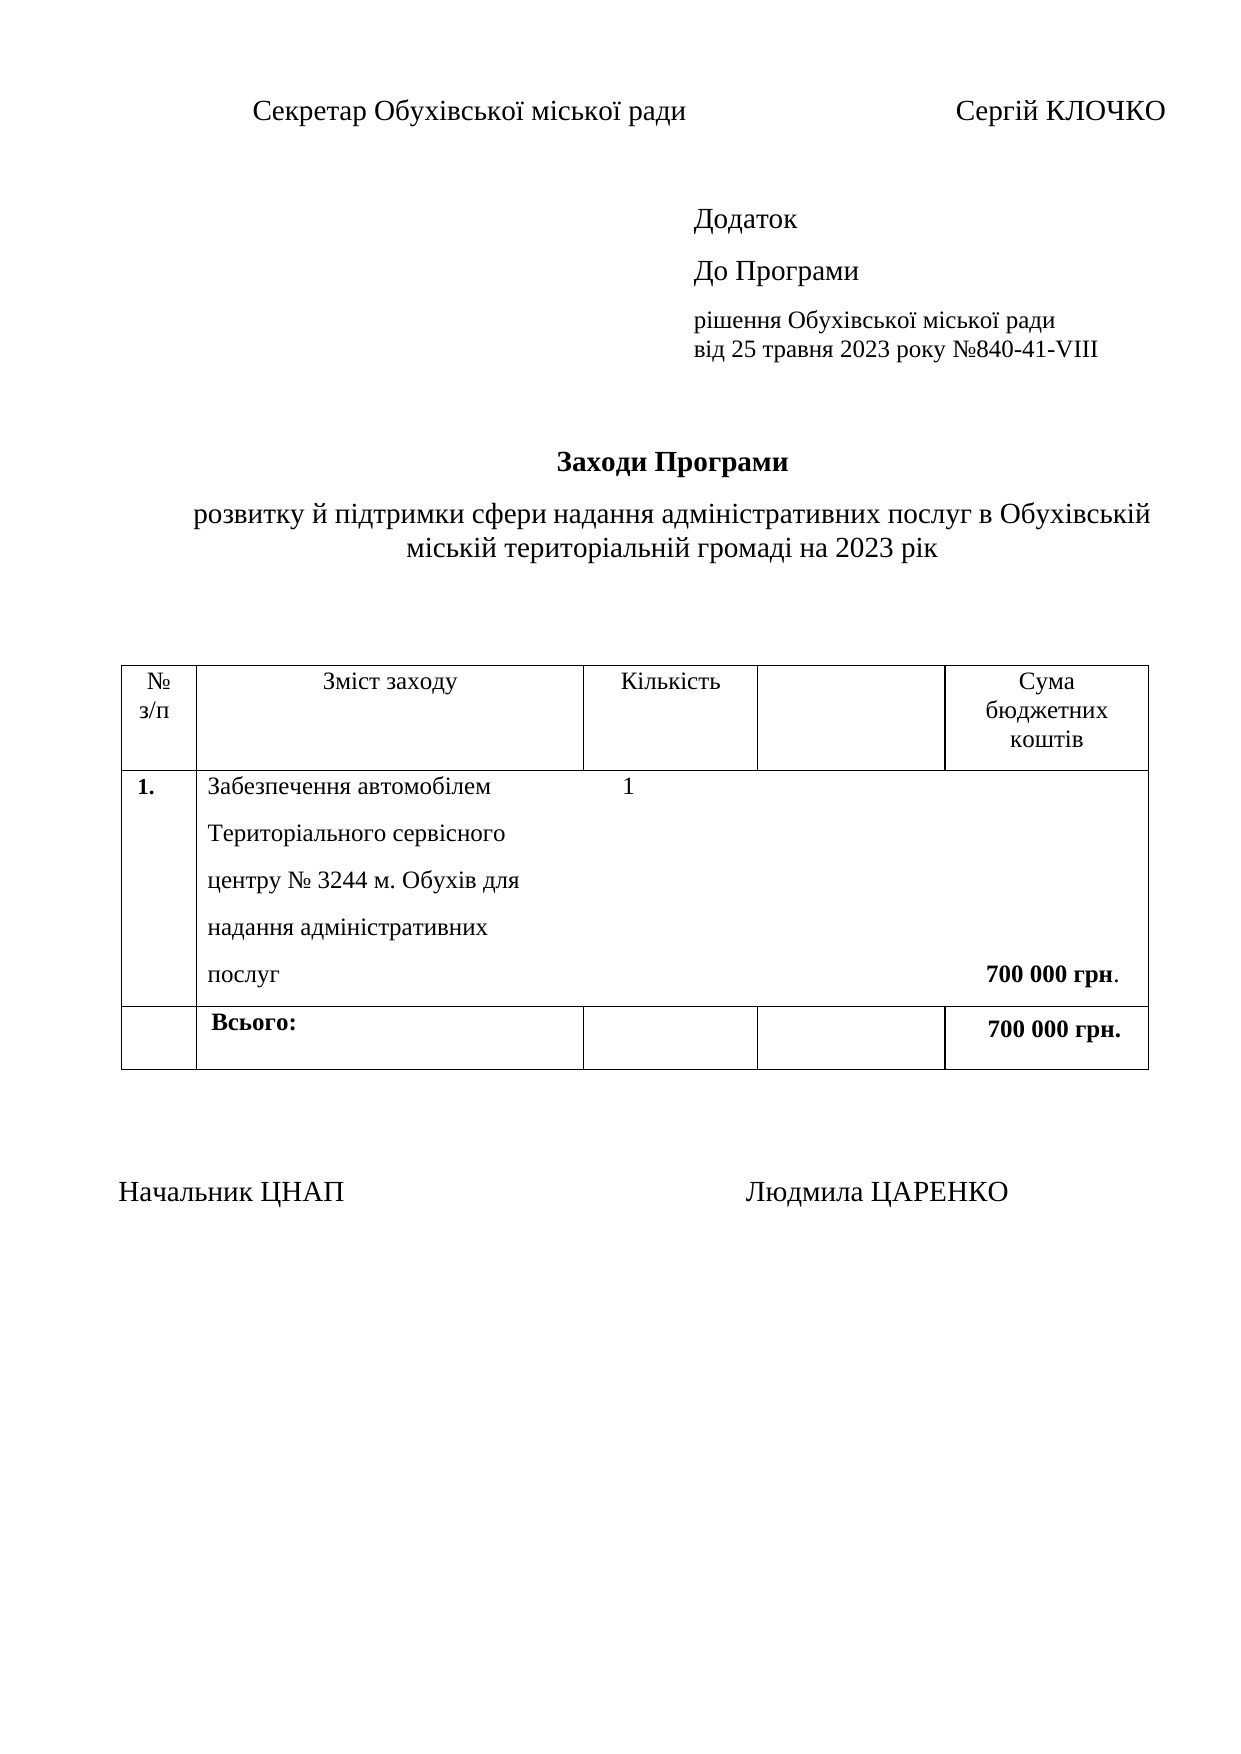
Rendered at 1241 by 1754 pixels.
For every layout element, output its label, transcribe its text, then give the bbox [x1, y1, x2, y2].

table_cell [584, 1007, 757, 1069]
table_cell [758, 1007, 944, 1069]
table_header [758, 666, 944, 770]
text До Програми [693, 253, 1167, 287]
text Секретар Обухівської міської ради Сергій КЛОЧКО [177, 93, 1167, 126]
text Додаток [693, 201, 1167, 235]
table_cell 1. [122, 771, 196, 1006]
table_header Кількість [584, 666, 757, 770]
table_cell [122, 1007, 196, 1069]
text Начальник ЦНАП Людмила ЦАРЕНКО [118, 1174, 1167, 1208]
table_header Сума бюджетних коштів [946, 666, 1148, 770]
text рішення Обухівської міської ради [693, 306, 1167, 334]
table_cell Забезпечення автомобілем 1 Територіального сервісного центру № 3244 м. Обухів для надання адміністративних послуг 700 000 грн. [197, 771, 1148, 1006]
table_header № з/п [122, 666, 196, 770]
table_cell Всього: [197, 1007, 583, 1069]
table_header Зміст заходу [197, 666, 583, 770]
text Заходи Програми [177, 444, 1167, 478]
text від 25 травня 2023 року №840-41-VІІІ [693, 334, 1167, 363]
table_cell 700 000 грн. [946, 1007, 1148, 1069]
text розвитку й підтримки сфери надання адміністративних послуг в Обухівській міській територіальній громаді на 2023 рік [177, 496, 1167, 563]
